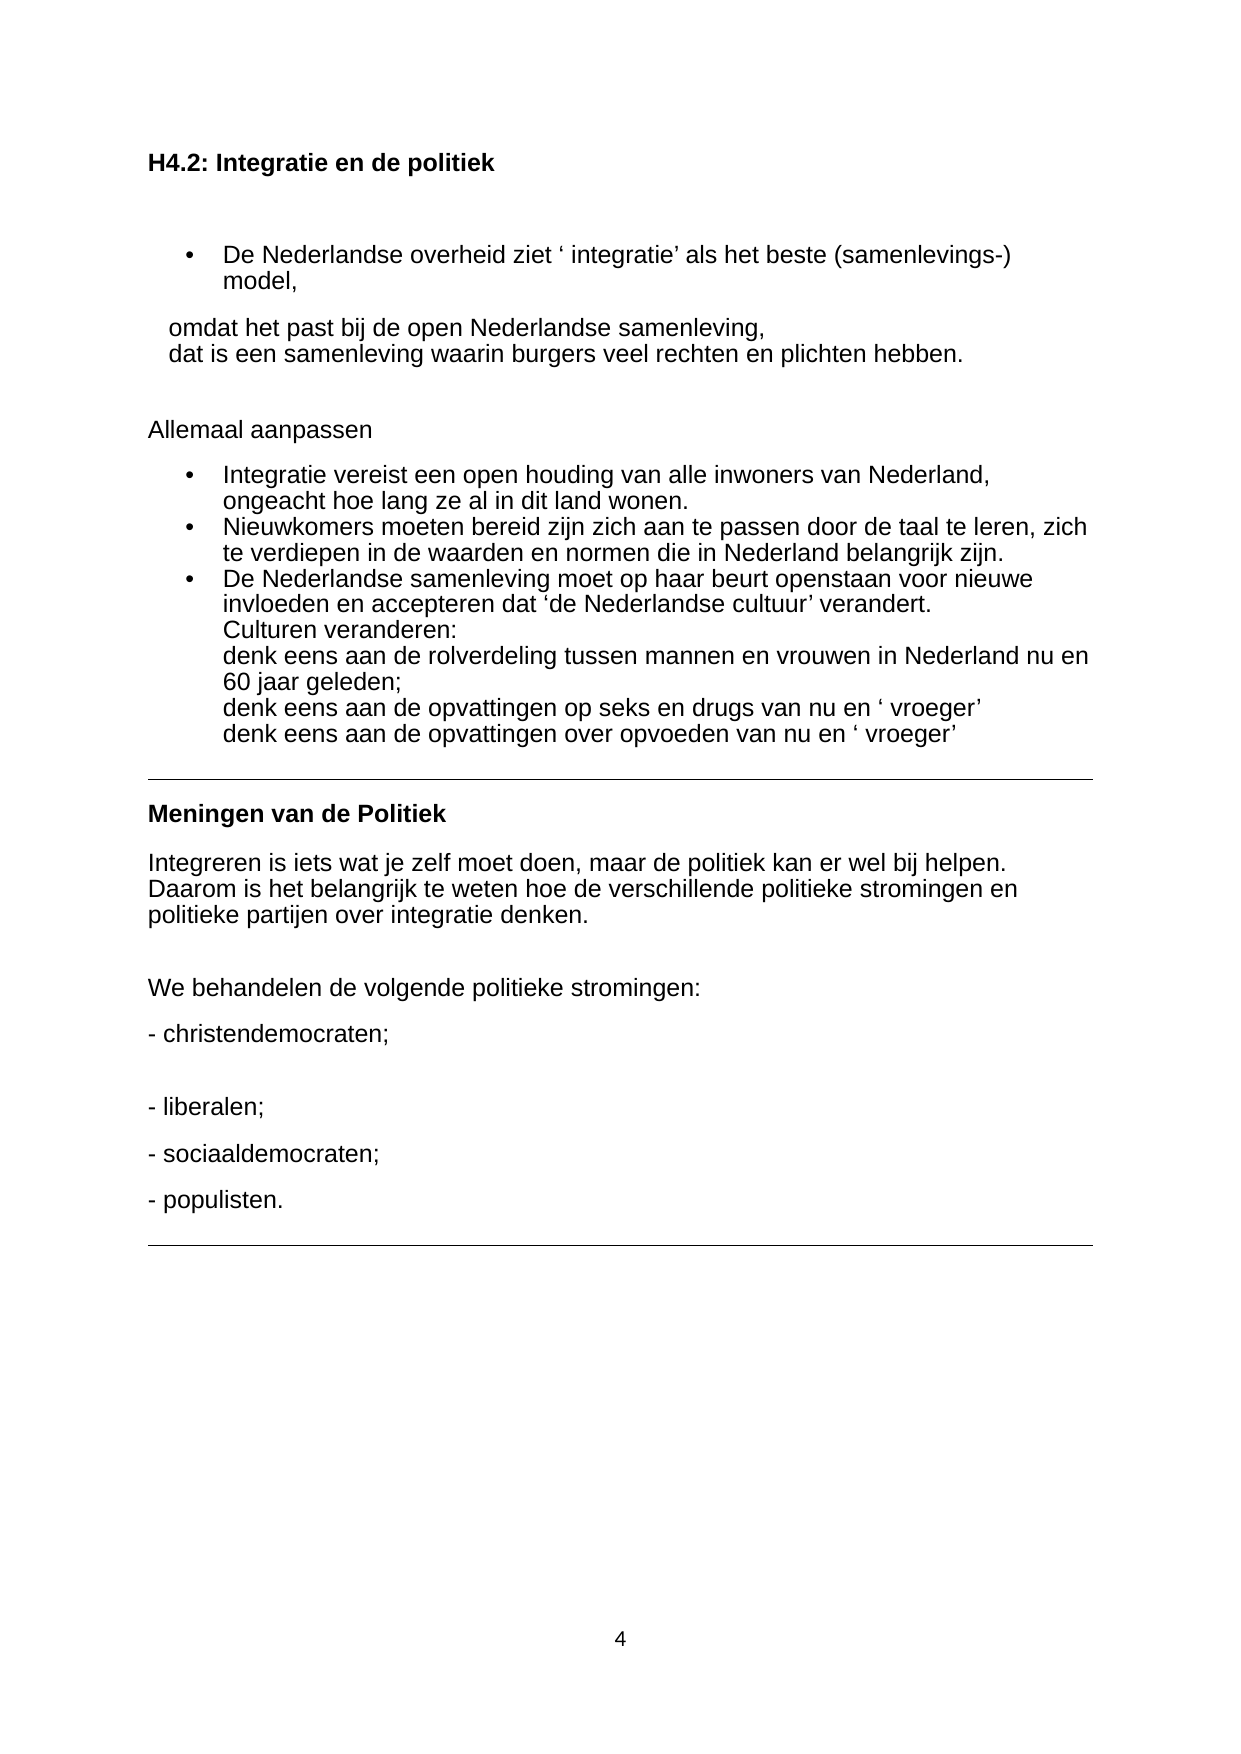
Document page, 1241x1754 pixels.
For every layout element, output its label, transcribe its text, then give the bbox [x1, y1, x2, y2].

list Nieuwkomers moeten bereid zijn zich aan te passen door de taal te leren, zich te verdiepen in de waarden en normen die in Nederland belangrijk zijn. [185, 514, 1093, 566]
text omdat het past bij de open Nederlandse samenleving, dat is een samenleving waarin burgers veel rechten en plichten hebben. [148, 316, 1093, 367]
list De Nederlandse samenleving moet op haar beurt openstaan voor nieuwe invloeden en accepteren dat ‘de Nederlandse cultuur’ verandert. Culturen veranderen: denk eens aan de rolverdeling tussen mannen en vrouwen in Nederland nu en 60 jaar geleden; denk eens aan de opvattingen op seks en drugs van nu en ‘ vroeger’ denk eens aan de opvattingen over opvoeden van nu en ‘ vroeger’ [185, 566, 1093, 748]
text Allemaal aanpassen [148, 415, 1093, 444]
list De Nederlandse overheid ziet ‘ integratie’ als het beste (samenlevings-) model, [185, 243, 1093, 295]
text - sociaaldemocraten; [148, 1141, 1093, 1167]
list Integratie vereist een open houding van alle inwoners van Nederland, ongeacht hoe lang ze al in dit land wonen. [185, 463, 1093, 514]
text Integreren is iets wat je zelf moet doen, maar de politiek kan er wel bij helpen. Daarom is het belangrijk te weten hoe de verschillende politieke stromingen en politieke partijen over integratie denken. [148, 851, 1093, 929]
text Meningen van de Politiek [148, 799, 1093, 828]
text - liberalen; [148, 1069, 1093, 1121]
text - populisten. [148, 1188, 1093, 1214]
text H4.2: Integratie en de politiek [148, 148, 1093, 176]
text - christendemocraten; [148, 1022, 1093, 1048]
text We behandelen de volgende politieke stromingen: [148, 949, 1093, 1001]
